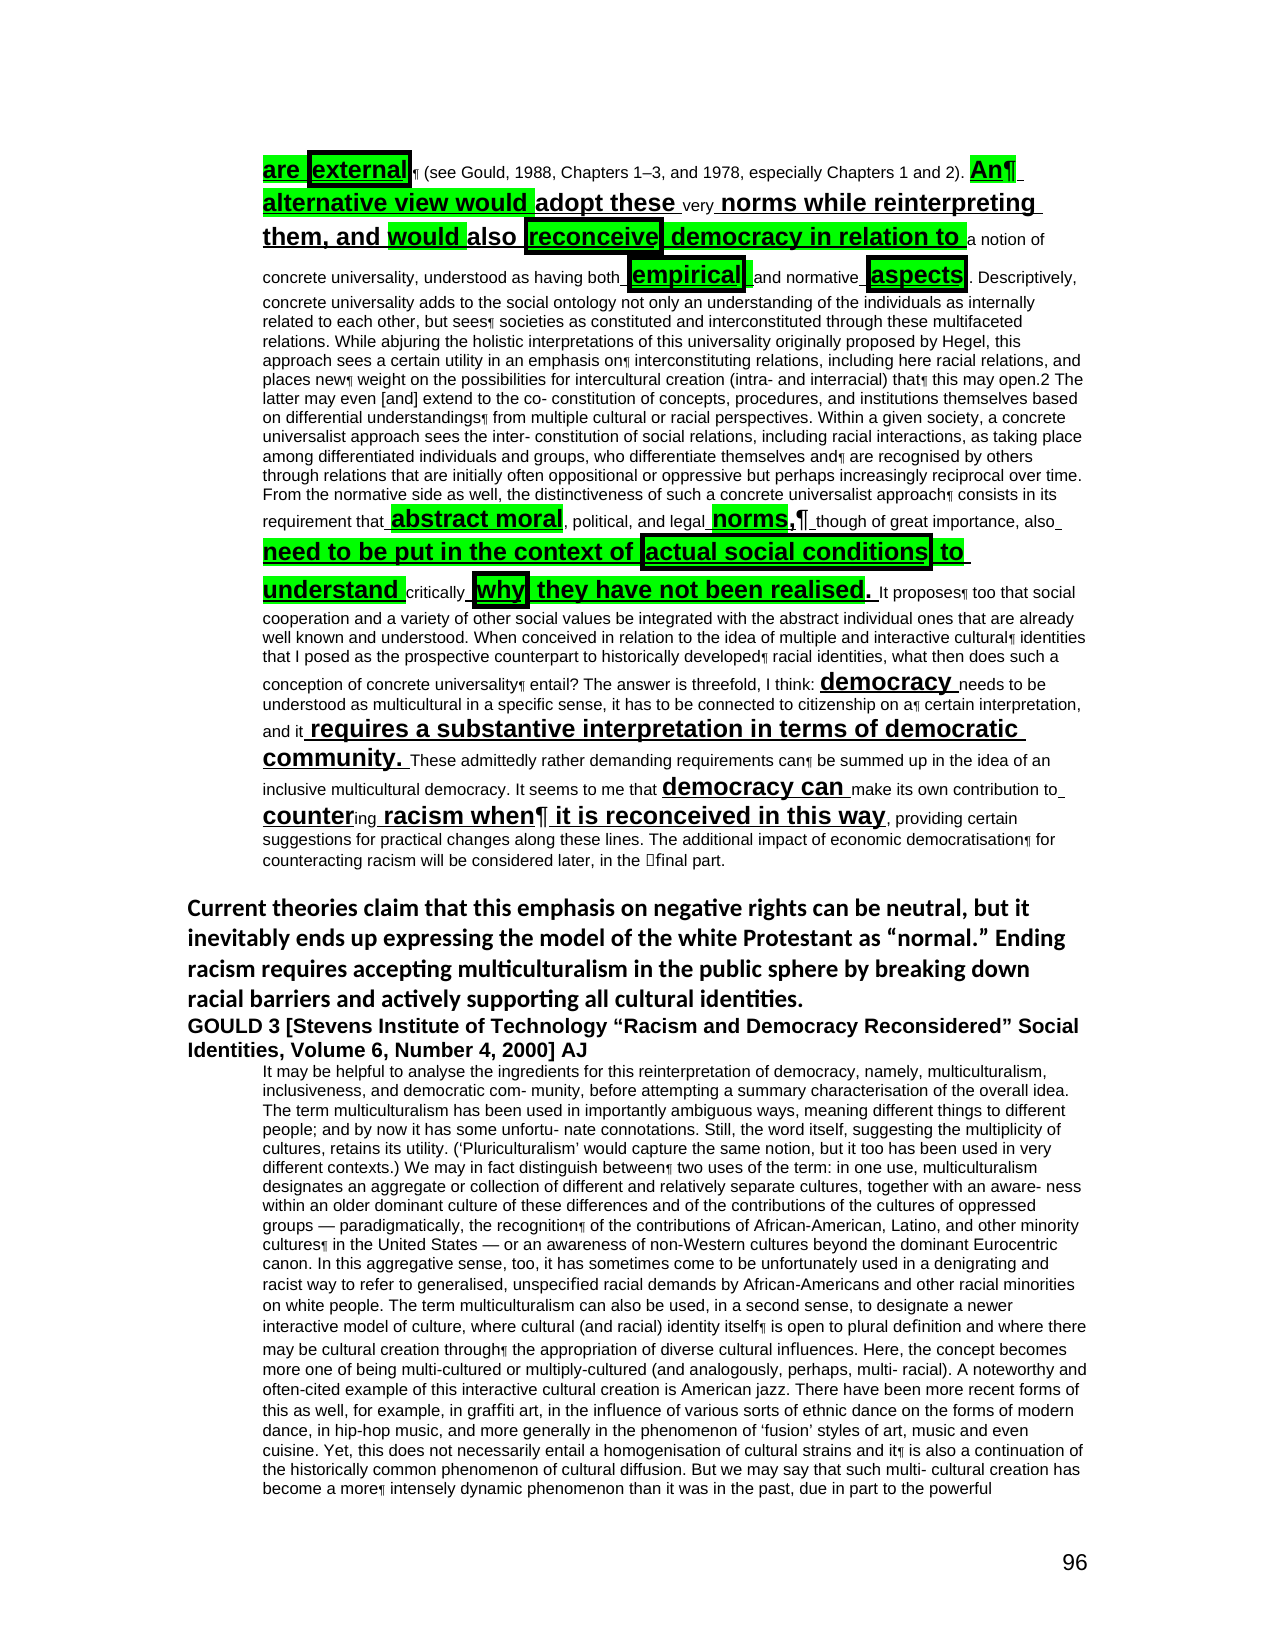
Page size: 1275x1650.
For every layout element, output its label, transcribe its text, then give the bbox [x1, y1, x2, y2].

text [262, 150, 1087, 871]
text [262, 1062, 1087, 1498]
text GOULD 3 [Stevens Institute of Technology “Racism and Democracy Reconsidered” Social Identities, Volume 6, Number 4, 2000] AJ [187, 1014, 1087, 1062]
subtitle Current theories claim that this emphasis on negative rights can be neutral, but it inevitably ends up expressing the model of the white Protestant as “normal.” Ending racism requires accepting multiculturalism in the public sphere by breaking down racial barriers and actively supporting all cultural identities. [187, 892, 1087, 1014]
